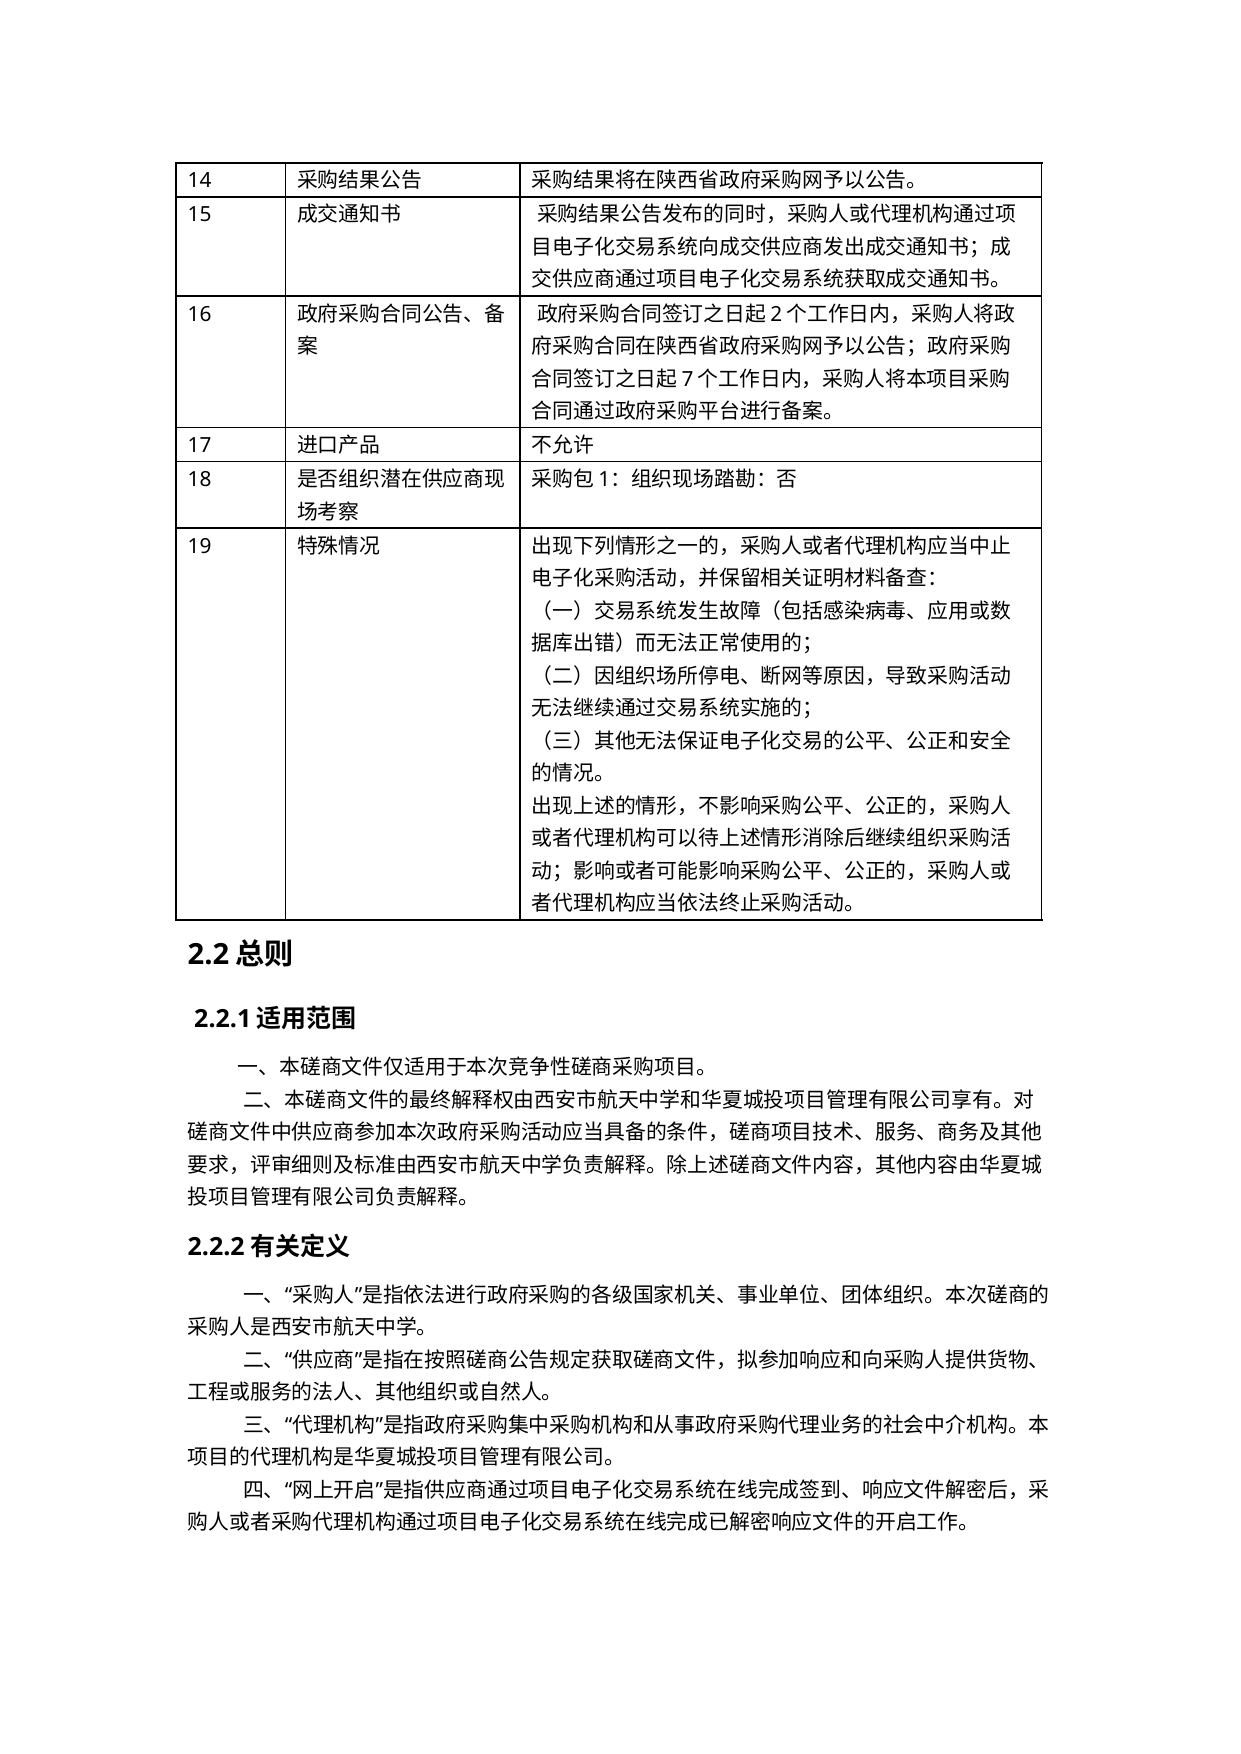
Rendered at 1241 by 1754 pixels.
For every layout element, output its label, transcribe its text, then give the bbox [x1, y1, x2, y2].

table_cell 成交通知书 [286, 198, 519, 295]
text 二、“供应商”是指在按照磋商公告规定获取磋商文件，拟参加响应和向采购人提供货物、工程或服务的法人、其他组织或自然人。 [187, 1343, 1053, 1408]
table_cell 17 [177, 428, 285, 461]
table_cell 18 [177, 462, 285, 527]
table_cell 19 [177, 529, 285, 919]
text 2.2总则 [187, 920, 1053, 985]
table_cell 15 [177, 198, 285, 295]
table_cell 政府采购合同公告、备案 [286, 297, 519, 427]
text 2.2.2有关定义 [187, 1213, 1053, 1278]
table_cell 是否组织潜在供应商现场考察 [286, 462, 519, 527]
table_cell 16 [177, 297, 285, 427]
table_cell 不允许 [521, 428, 1041, 461]
table_cell 政府采购合同签订之日起2个工作日内，采购人将政府采购合同在陕西省政府采购网予以公告；政府采购合同签订之日起7个工作日内，采购人将本项目采购合同通过政府采购平台进行备案。 [521, 297, 1041, 427]
table_cell 采购结果公告发布的同时，采购人或代理机构通过项目电子化交易系统向成交供应商发出成交通知书；成交供应商通过项目电子化交易系统获取成交通知书。 [521, 198, 1041, 295]
text 四、“网上开启”是指供应商通过项目电子化交易系统在线完成签到、响应文件解密后，采购人或者采购代理机构通过项目电子化交易系统在线完成已解密响应文件的开启工作。 [187, 1473, 1053, 1538]
text 2.2.1适用范围 [187, 985, 1053, 1050]
text 一、本磋商文件仅适用于本次竞争性磋商采购项目。 [187, 1050, 1053, 1083]
table_cell 采购结果将在陕西省政府采购网予以公告。 [521, 164, 1041, 196]
table_cell 采购结果公告 [286, 164, 519, 196]
table_cell 特殊情况 [286, 529, 519, 919]
text 一、“采购人”是指依法进行政府采购的各级国家机关、事业单位、团体组织。本次磋商的采购人是西安市航天中学。 [187, 1278, 1053, 1343]
table_cell 14 [177, 164, 285, 196]
table_cell 采购包1：组织现场踏勘：否 [521, 462, 1041, 527]
text 三、“代理机构”是指政府采购集中采购机构和从事政府采购代理业务的社会中介机构。本项目的代理机构是华夏城投项目管理有限公司。 [187, 1408, 1053, 1473]
table_cell 进口产品 [286, 428, 519, 461]
text 二、本磋商文件的最终解释权由西安市航天中学和华夏城投项目管理有限公司享有。对磋商文件中供应商参加本次政府采购活动应当具备的条件，磋商项目技术、服务、商务及其他要求，评审细则及标准由西安市航天中学负责解释。除上述磋商文件内容，其他内容由华夏城投项目管理有限公司负责解释。 [187, 1083, 1053, 1213]
table_cell 出现下列情形之一的，采购人或者代理机构应当中止电子化采购活动，并保留相关证明材料备查： （一）交易系统发生故障（包括感染病毒、应用或数据库出错）而无法正常使用的； （二）因组织场所停电、断网等原因，导致采购活动无法继续通过交易系统实施的； （三）其他无法保证电子化交易的公平、公正和安全的情况。 出现上述的情形，不影响采购公平、公正的，采购人或者代理机构可以待上述情形消除后继续组织采购活动；影响或者可能影响采购公平、公正的，采购人或者代理机构应当依法终止采购活动。 [521, 529, 1041, 919]
